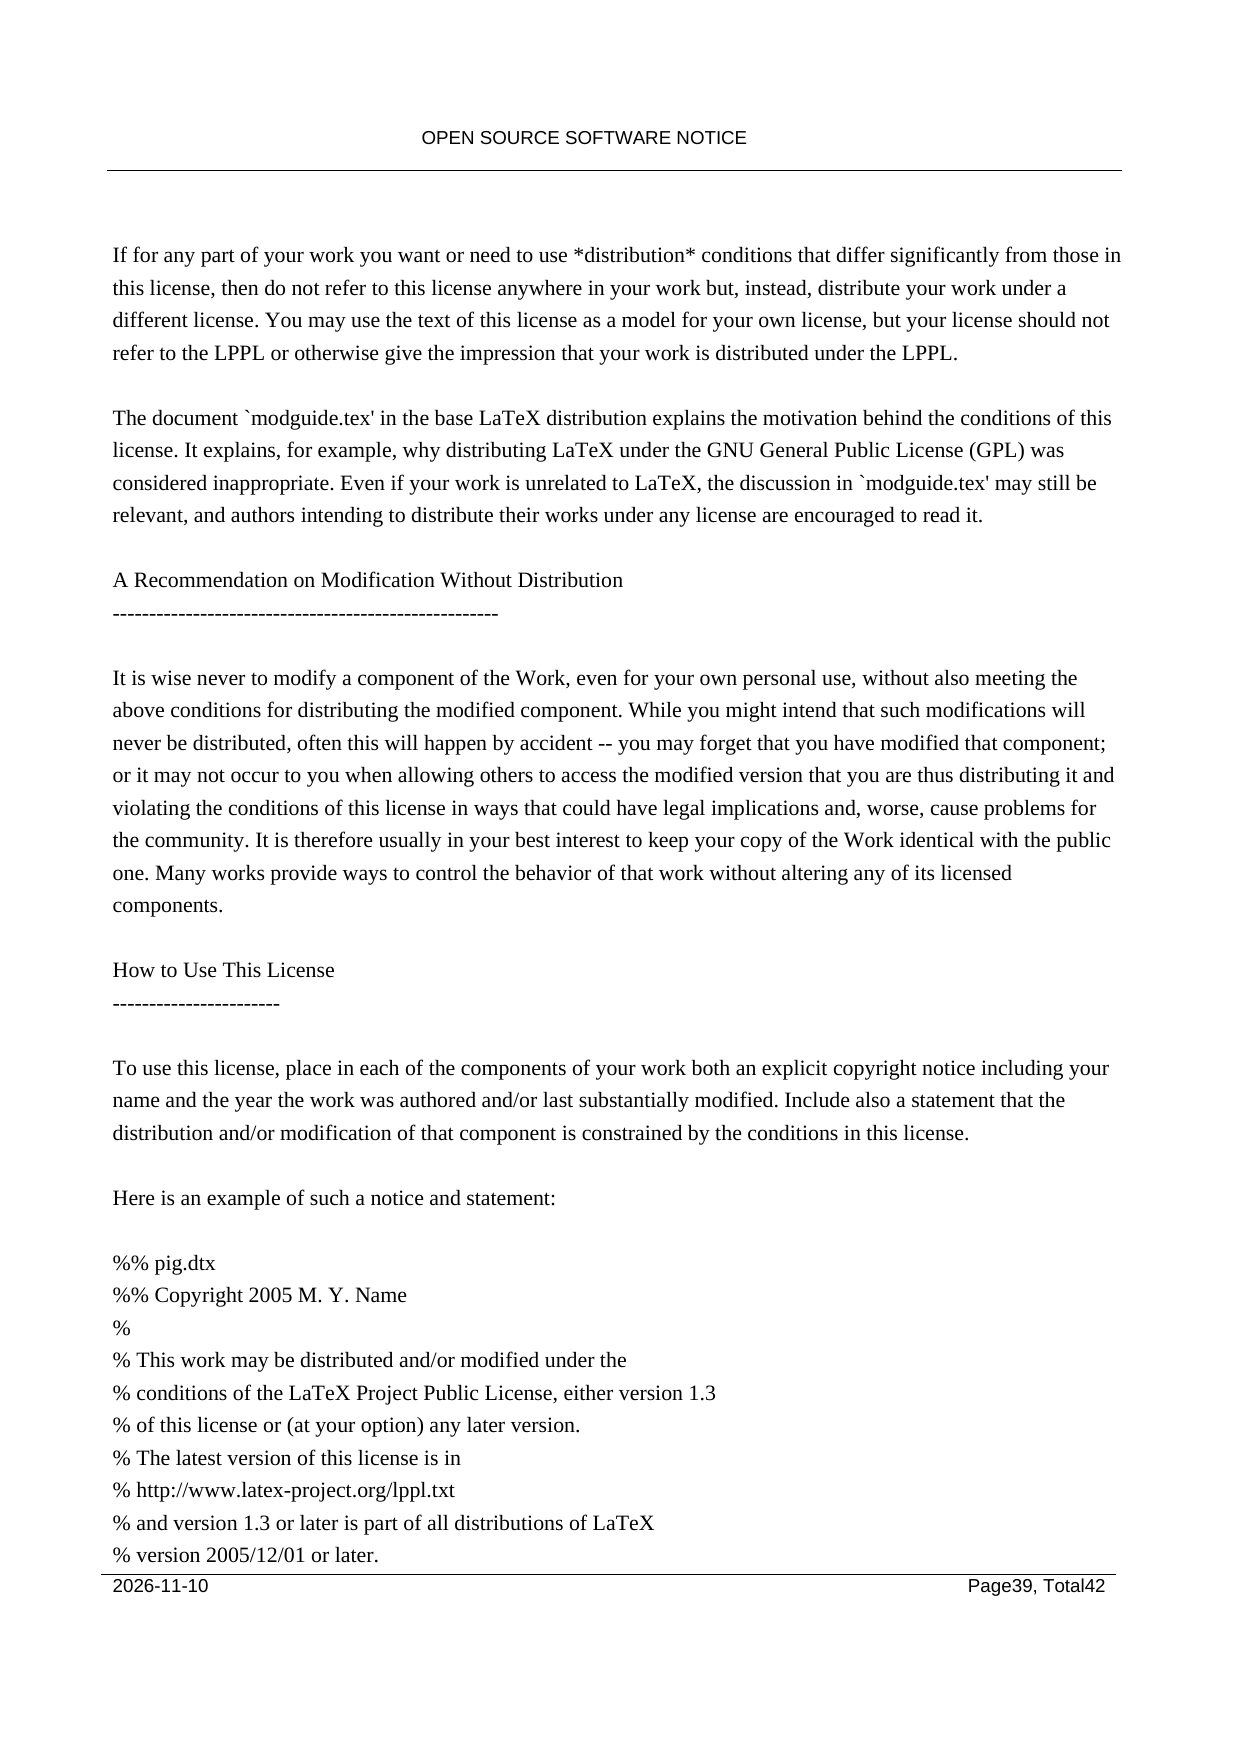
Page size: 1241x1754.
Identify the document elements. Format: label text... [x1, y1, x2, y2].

text The document `modguide.tex' in the base LaTeX distribution explains the motivation behind the conditions of this license. It explains, for example, why distributing LaTeX under the GNU General Public License (GPL) was considered inappropriate. Even if your work is unrelated to LaTeX, the discussion in `modguide.tex' may still be relevant, and authors intending to distribute their works under any license are encouraged to read it. [112, 401, 1128, 531]
text % version 2005/12/01 or later. [112, 1539, 1128, 1571]
text %% pig.dtx [112, 1246, 1128, 1279]
text % of this license or (at your option) any later version. [112, 1409, 1128, 1441]
text Here is an example of such a notice and statement: [112, 1181, 1128, 1214]
text If for any part of your work you want or need to use *distribution* conditions that differ significantly from those in this license, then do not refer to this license anywhere in your work but, instead, distribute your work under a different license. You may use the text of this license as a model for your own license, but your license should not refer to the LPPL or otherwise give the impression that your work is distributed under the LPPL. [112, 239, 1128, 369]
text To use this license, place in each of the components of your work both an explicit copyright notice including your name and the year the work was authored and/or last substantially modified. Include also a statement that the distribution and/or modification of that component is constrained by the conditions in this license. [112, 1051, 1128, 1149]
text A Recommendation on Modification Without Distribution [112, 564, 1128, 596]
text % conditions of the LaTeX Project Public License, either version 1.3 [112, 1376, 1128, 1409]
text %% Copyright 2005 M. Y. Name [112, 1279, 1128, 1311]
text % and version 1.3 or later is part of all distributions of LaTeX [112, 1506, 1128, 1539]
text % http://www.latex-project.org/lppl.txt [112, 1474, 1128, 1506]
text % The latest version of this license is in [112, 1441, 1128, 1474]
text How to Use This License [112, 954, 1128, 986]
text % This work may be distributed and/or modified under the [112, 1344, 1128, 1376]
text ----------------------- [112, 986, 1128, 1019]
text ----------------------------------------------------- [112, 596, 1128, 629]
text It is wise never to modify a component of the Work, even for your own personal use, without also meeting the above conditions for distributing the modified component. While you might intend that such modifications will never be distributed, often this will happen by accident -- you may forget that you have modified that component; or it may not occur to you when allowing others to access the modified version that you are thus distributing it and violating the conditions of this license in ways that could have legal implications and, worse, cause problems for the community. It is therefore usually in your best interest to keep your copy of the Work identical with the public one. Many works provide ways to control the behavior of that work without altering any of its licensed components. [112, 661, 1128, 921]
text % [112, 1311, 1128, 1344]
